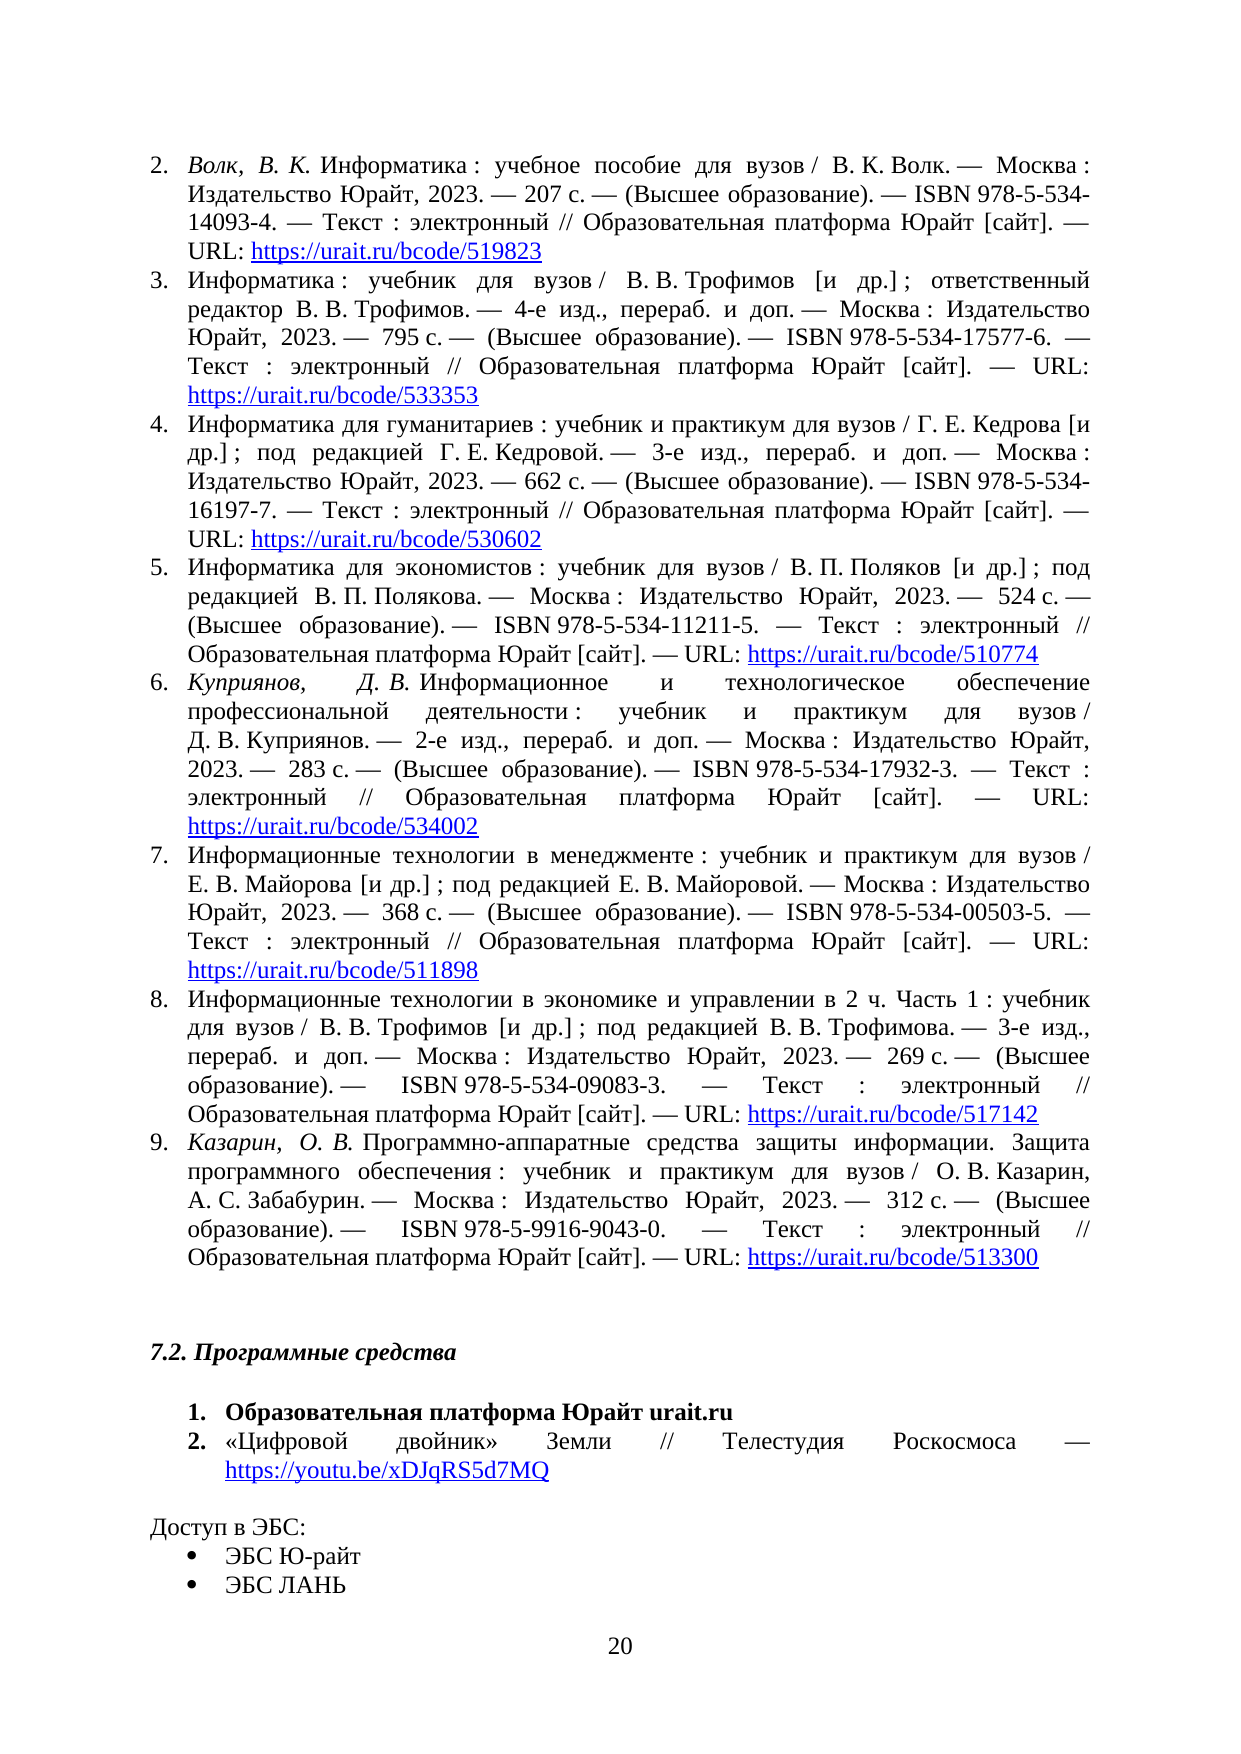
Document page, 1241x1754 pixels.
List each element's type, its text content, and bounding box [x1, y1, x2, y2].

list Информатика : учебник для вузов / В. В. Трофимов [и др.] ; ответственный редактор В. В. Трофимов. — 4-е изд., перераб. и доп. — Москва : Издательство Юрайт, 2023. — 795 с. — (Высшее образование). — ISBN 978-5-534-17577-6. — Текст : электронный // Образовательная платформа Юрайт [сайт]. — URL: https://urait.ru/bcode/533353 [150, 265, 1090, 409]
list Информационные технологии в экономике и управлении в 2 ч. Часть 1 : учебник для вузов / В. В. Трофимов [и др.] ; под редакцией В. В. Трофимова. — 3-е изд., перераб. и доп. — Москва : Издательство Юрайт, 2023. — 269 с. — (Высшее образование). — ISBN 978-5-534-09083-3. — Текст : электронный // Образовательная платформа Юрайт [сайт]. — URL: https://urait.ru/bcode/517142 [150, 984, 1090, 1127]
subtitle 7.2. Программные средства [150, 1337, 1090, 1366]
list Куприянов, Д. В. Информационное и технологическое обеспечение профессиональной деятельности : учебник и практикум для вузов / Д. В. Куприянов. — 2-е изд., перераб. и доп. — Москва : Издательство Юрайт, 2023. — 283 с. — (Высшее образование). — ISBN 978-5-534-17932-3. — Текст : электронный // Образовательная платформа Юрайт [сайт]. — URL: https://urait.ru/bcode/534002 [150, 667, 1090, 840]
list ЭБС Ю-райт [187, 1541, 1090, 1570]
list Казарин, О. В. Программно-аппаратные средства защиты информации. Защита программного обеспечения : учебник и практикум для вузов / О. В. Казарин, А. С. Забабурин. — Москва : Издательство Юрайт, 2023. — 312 с. — (Высшее образование). — ISBN 978-5-9916-9043-0. — Текст : электронный // Образовательная платформа Юрайт [сайт]. — URL: https://urait.ru/bcode/513300 [150, 1127, 1090, 1271]
text Доступ в ЭБС: [150, 1512, 1090, 1541]
list Волк, В. К. Информатика : учебное пособие для вузов / В. К. Волк. — Москва : Издательство Юрайт, 2023. — 207 с. — (Высшее образование). — ISBN 978-5-534-14093-4. — Текст : электронный // Образовательная платформа Юрайт [сайт]. — URL: https://urait.ru/bcode/519823 [150, 150, 1090, 265]
list Информатика для экономистов : учебник для вузов / В. П. Поляков [и др.] ; под редакцией В. П. Полякова. — Москва : Издательство Юрайт, 2023. — 524 с. — (Высшее образование). — ISBN 978-5-534-11211-5. — Текст : электронный // Образовательная платформа Юрайт [сайт]. — URL: https://urait.ru/bcode/510774 [150, 552, 1090, 667]
list Образовательная платформа Юрайт urait.ru [187, 1397, 1090, 1426]
list Информационные технологии в менеджменте : учебник и практикум для вузов / Е. В. Майорова [и др.] ; под редакцией Е. В. Майоровой. — Москва : Издательство Юрайт, 2023. — 368 с. — (Высшее образование). — ISBN 978-5-534-00503-5. — Текст : электронный // Образовательная платформа Юрайт [сайт]. — URL: https://urait.ru/bcode/511898 [150, 840, 1090, 984]
list ЭБС ЛАНЬ [187, 1570, 1090, 1598]
list «Цифровой двойник» Земли // Телестудия Роскосмоса — https://youtu.be/xDJqRS5d7MQ [187, 1426, 1090, 1483]
list Информатика для гуманитариев : учебник и практикум для вузов / Г. Е. Кедрова [и др.] ; под редакцией Г. Е. Кедровой. — 3-е изд., перераб. и доп. — Москва : Издательство Юрайт, 2023. — 662 с. — (Высшее образование). — ISBN 978-5-534-16197-7. — Текст : электронный // Образовательная платформа Юрайт [сайт]. — URL: https://urait.ru/bcode/530602 [150, 409, 1090, 552]
